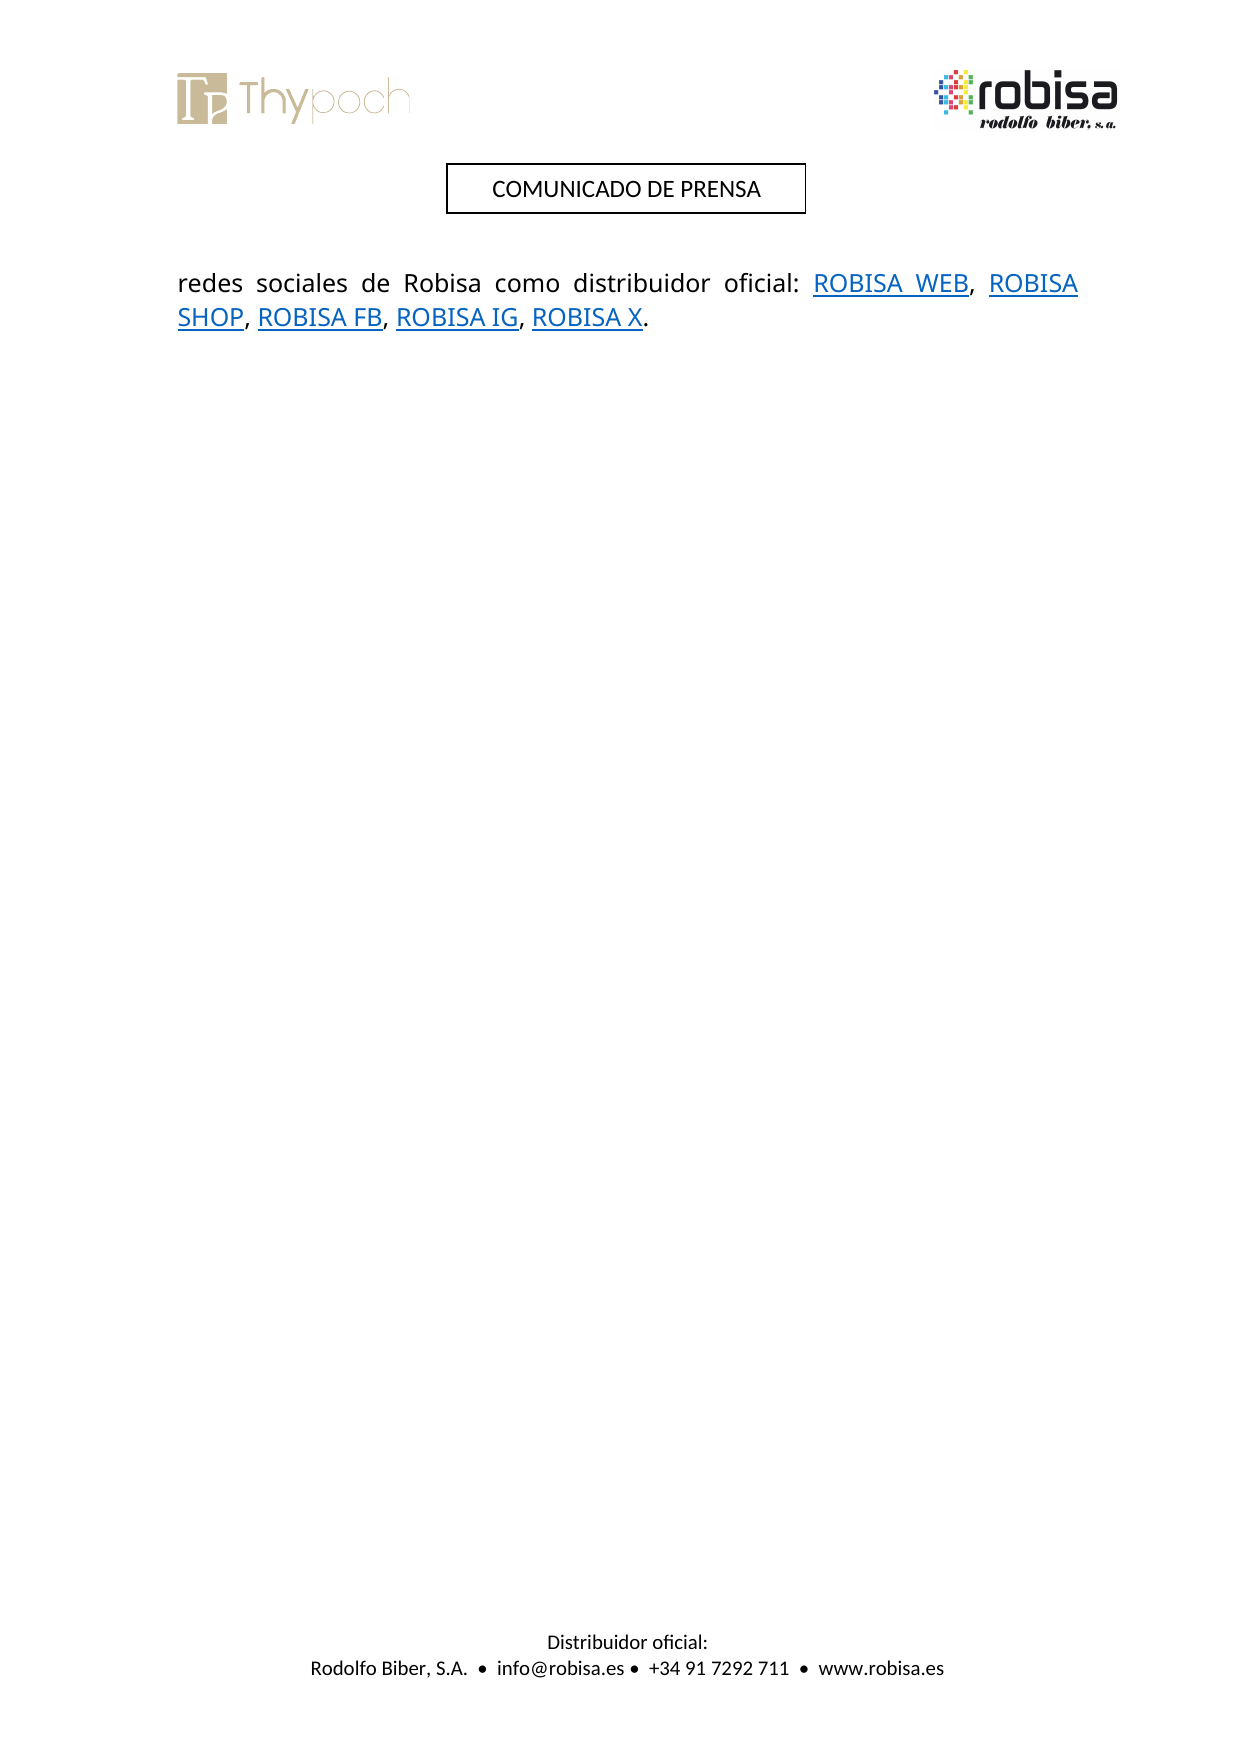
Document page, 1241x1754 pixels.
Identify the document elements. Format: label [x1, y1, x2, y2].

picture [177, 73, 410, 124]
text [177, 266, 1078, 334]
picture [932, 68, 1121, 132]
